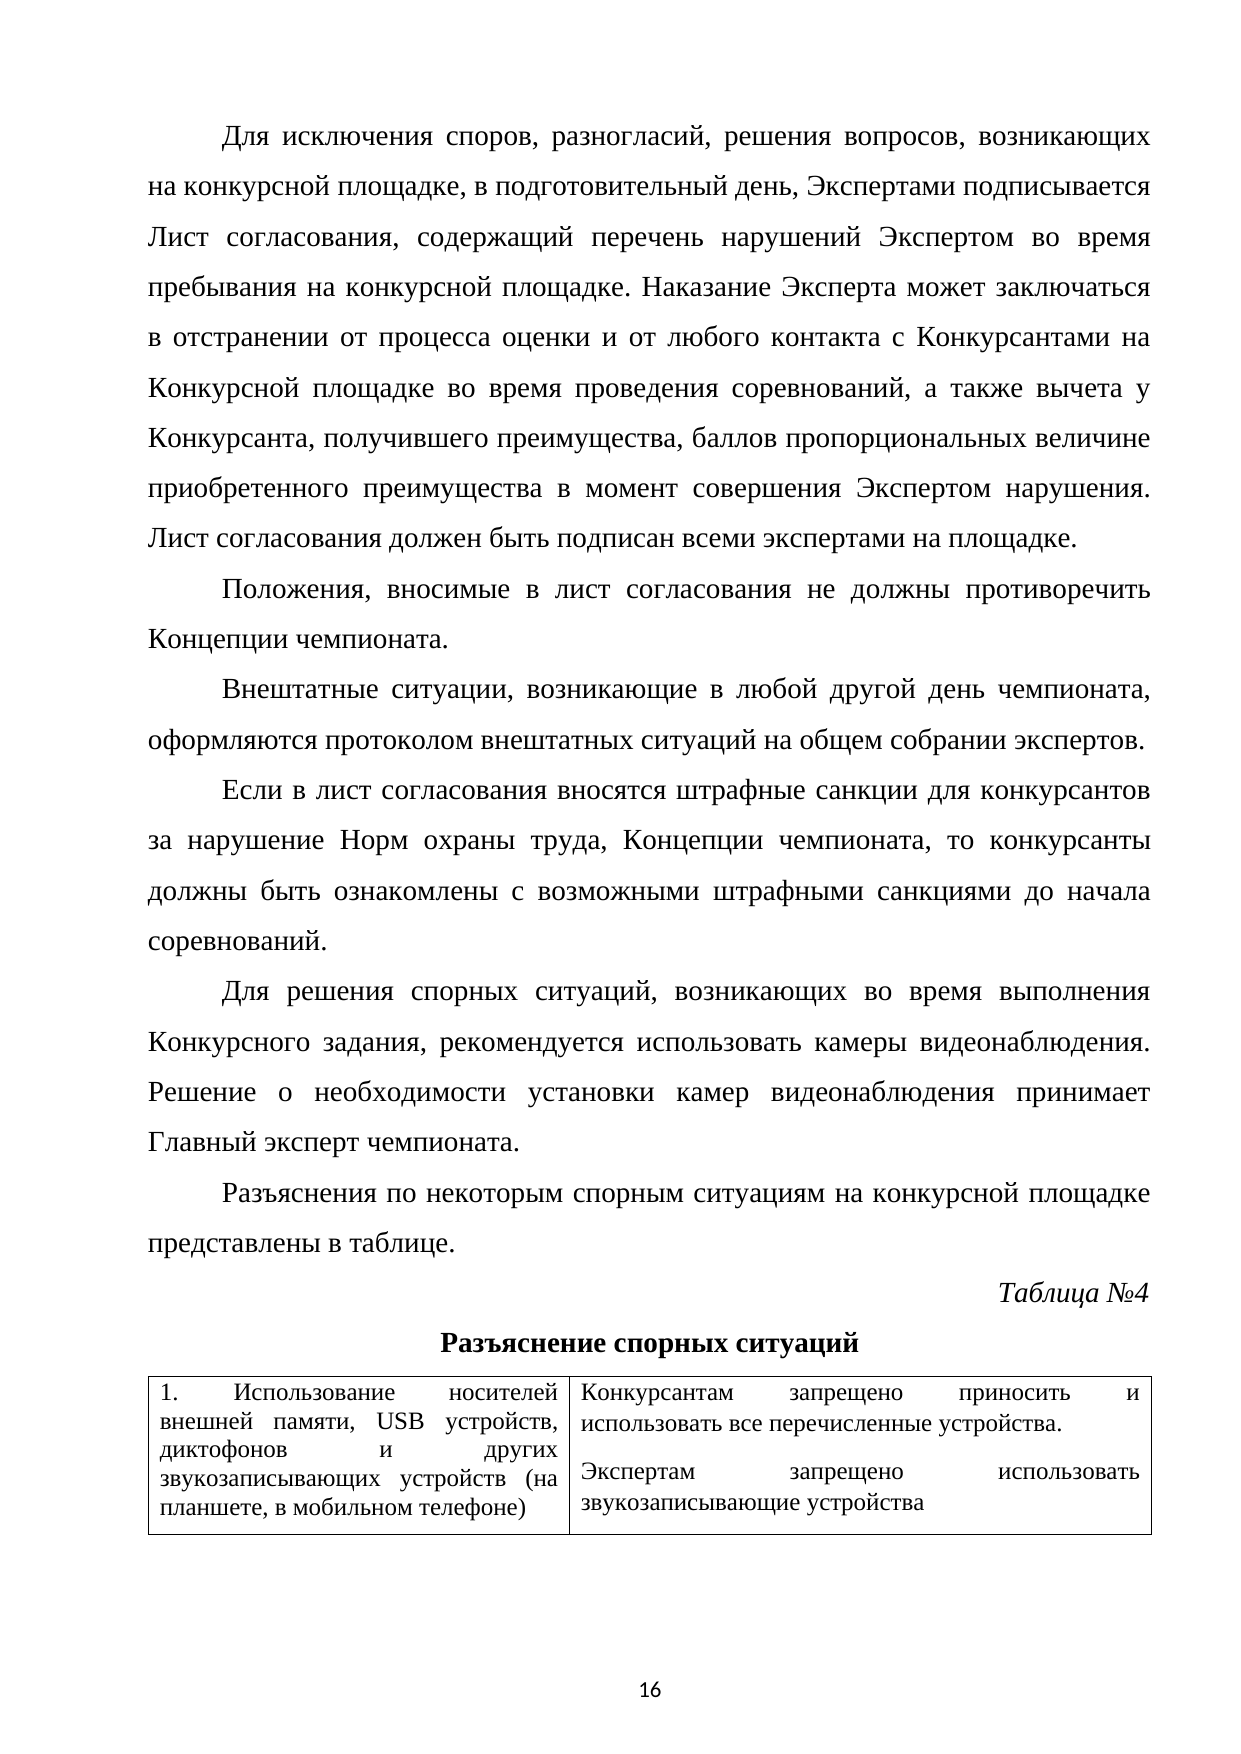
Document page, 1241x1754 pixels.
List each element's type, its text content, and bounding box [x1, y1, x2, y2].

text Для решения спорных ситуаций, возникающих во время выполнения Конкурсного задания, рекомендуется использовать камеры видеонаблюдения. Решение о необходимости установки камер видеонаблюдения принимает Главный эксперт чемпионата. [148, 973, 1152, 1158]
text Положения, вносимые в лист согласования не должны противоречить Концепции чемпионата. [148, 571, 1152, 655]
text Для исключения споров, разногласий, решения вопросов, возникающих на конкурсной площадке, в подготовительный день, Экспертами подписывается Лист согласования, содержащий перечень нарушений Экспертом во время пребывания на конкурсной площадке. Наказание Эксперта может заключаться в отстранении от процесса оценки и от любого контакта с Конкурсантами на Конкурсной площадке во время проведения соревнований, а также вычета у Конкурсанта, получившего преимущества, баллов пропорциональных величине приобретенного преимущества в момент совершения Экспертом нарушения. Лист согласования должен быть подписан всеми экспертами на площадке. [148, 118, 1152, 554]
table_header Использование носителей внешней памяти, USB устройств, диктофонов и других звукозаписывающих устройств (на планшете, в мобильном телефоне) [149, 1377, 569, 1534]
text Разъяснения по некоторым спорным ситуациям на конкурсной площадке представлены в таблице. [148, 1175, 1152, 1258]
text Внештатные ситуации, возникающие в любой другой день чемпионата, оформляются протоколом внештатных ситуаций на общем собрании экспертов. [148, 672, 1152, 755]
text Таблица №4 [148, 1275, 1152, 1309]
text Разъяснение спорных ситуаций [148, 1326, 1152, 1359]
table_header Конкурсантам запрещено приносить и использовать все перечисленные устройства. Экспертам запрещено использовать звукозаписывающие устройства [570, 1377, 1151, 1534]
text Если в лист согласования вносятся штрафные санкции для конкурсантов за нарушение Норм охраны труда, Концепции чемпионата, то конкурсанты должны быть ознакомлены с возможными штрафными санкциями до начала соревнований. [148, 772, 1152, 957]
